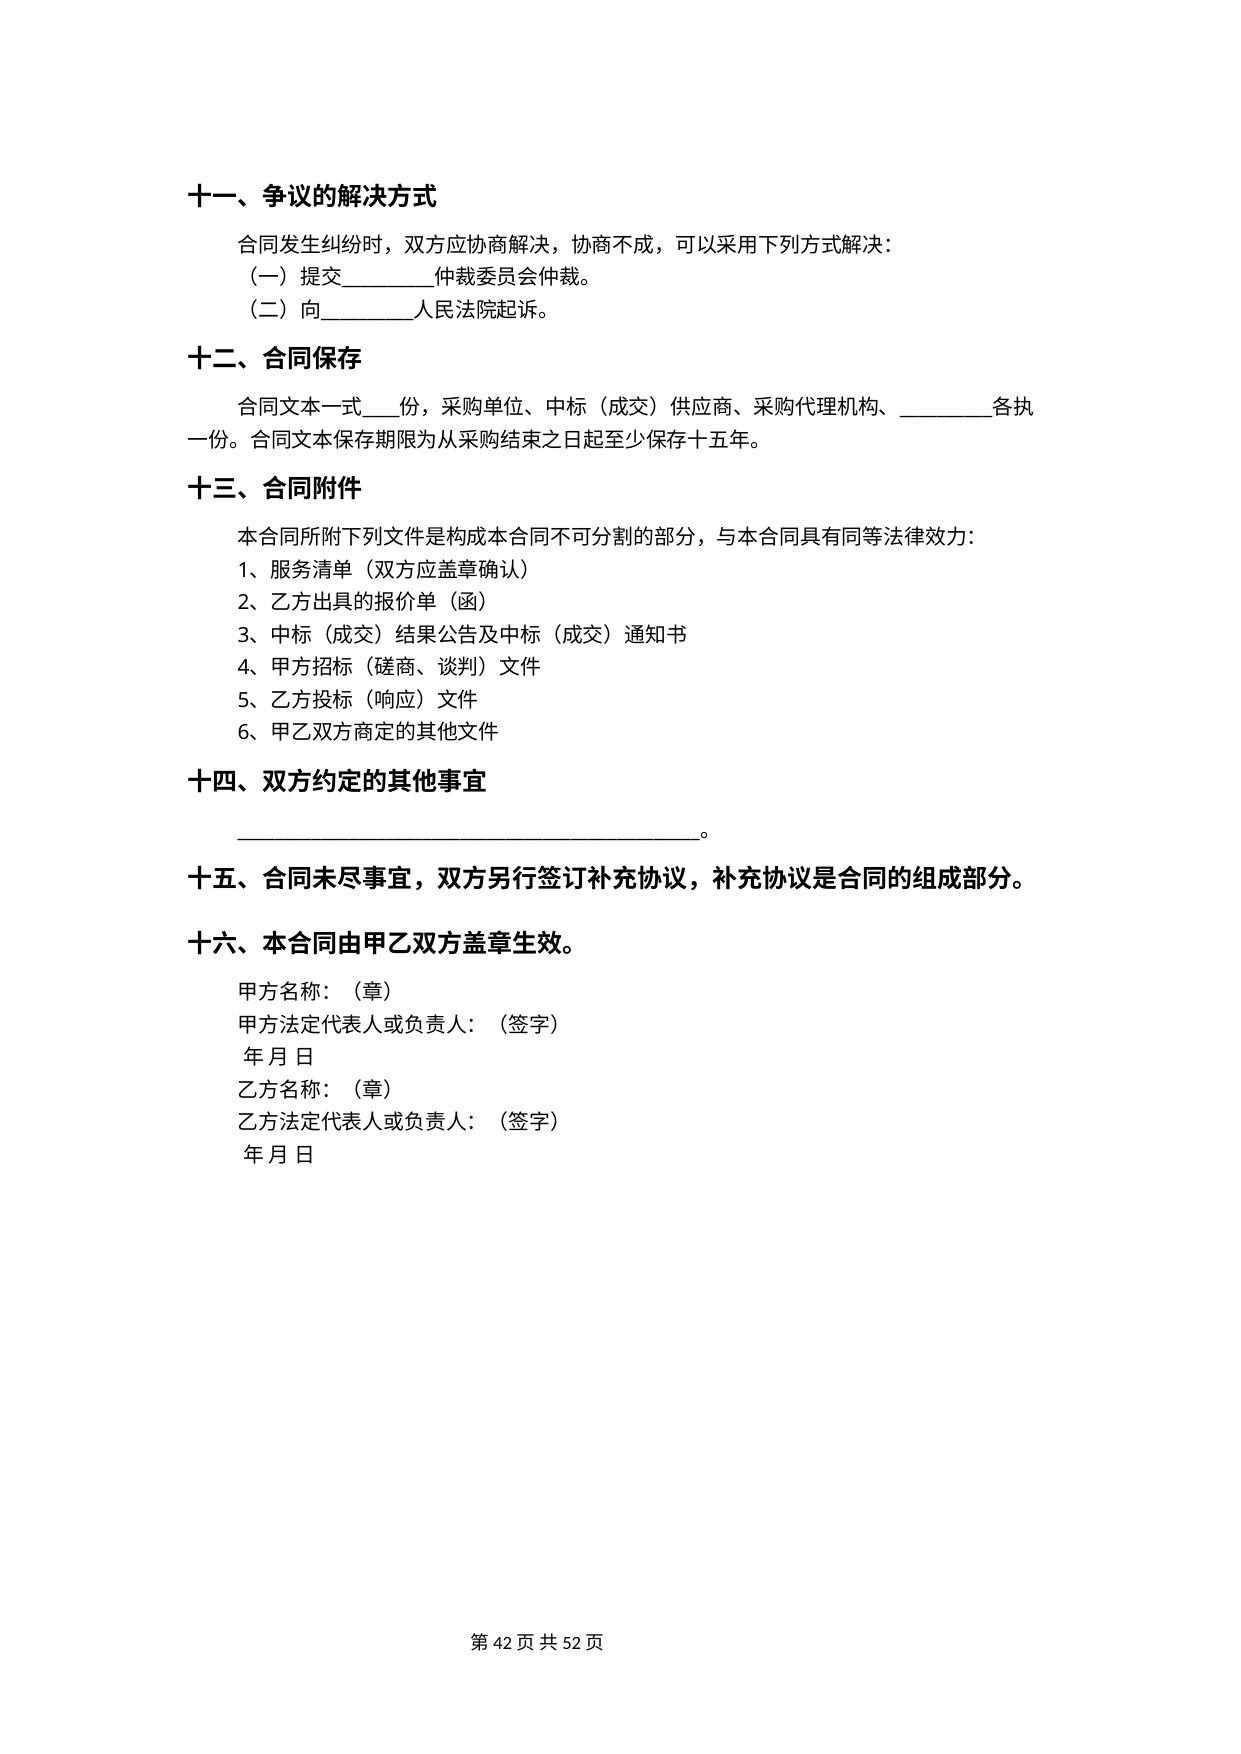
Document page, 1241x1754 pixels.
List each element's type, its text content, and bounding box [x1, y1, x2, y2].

text 5、乙方投标（响应）文件 [187, 682, 1053, 714]
text 甲方法定代表人或负责人：（签字） [187, 1007, 1053, 1039]
text 年 月 日 [187, 1137, 1053, 1169]
text 合同发生纠纷时，双方应协商解决，协商不成，可以采用下列方式解决： [187, 227, 1053, 259]
text 本合同所附下列文件是构成本合同不可分割的部分，与本合同具有同等法律效力： [187, 519, 1053, 552]
text 1、服务清单（双方应盖章确认） [187, 552, 1053, 584]
text 十一、争议的解决方式 [187, 162, 1053, 227]
text 2、乙方出具的报价单（函） [187, 584, 1053, 617]
text 十三、合同附件 [187, 454, 1053, 519]
text 十二、合同保存 [187, 324, 1053, 389]
text 4、甲方招标（磋商、谈判）文件 [187, 649, 1053, 682]
text （二）向__________人民法院起诉。 [187, 292, 1053, 324]
text 十六、本合同由甲乙双方盖章生效。 [187, 909, 1053, 974]
text 乙方法定代表人或负责人：（签字） [187, 1104, 1053, 1137]
text 十五、合同未尽事宜，双方另行签订补充协议，补充协议是合同的组成部分。 [187, 844, 1053, 909]
text 年 月 日 [187, 1039, 1053, 1072]
text __________________________________________________。 [187, 812, 1053, 844]
text 乙方名称：（章） [187, 1072, 1053, 1104]
text 6、甲乙双方商定的其他文件 [187, 714, 1053, 747]
text 3、中标（成交）结果公告及中标（成交）通知书 [187, 617, 1053, 649]
text 合同文本一式____份，采购单位、中标（成交）供应商、采购代理机构、__________各执一份。合同文本保存期限为从采购结束之日起至少保存十五年。 [187, 389, 1053, 454]
text 十四、双方约定的其他事宜 [187, 747, 1053, 812]
text （一）提交__________仲裁委员会仲裁。 [187, 259, 1053, 292]
text 甲方名称：（章） [187, 974, 1053, 1007]
